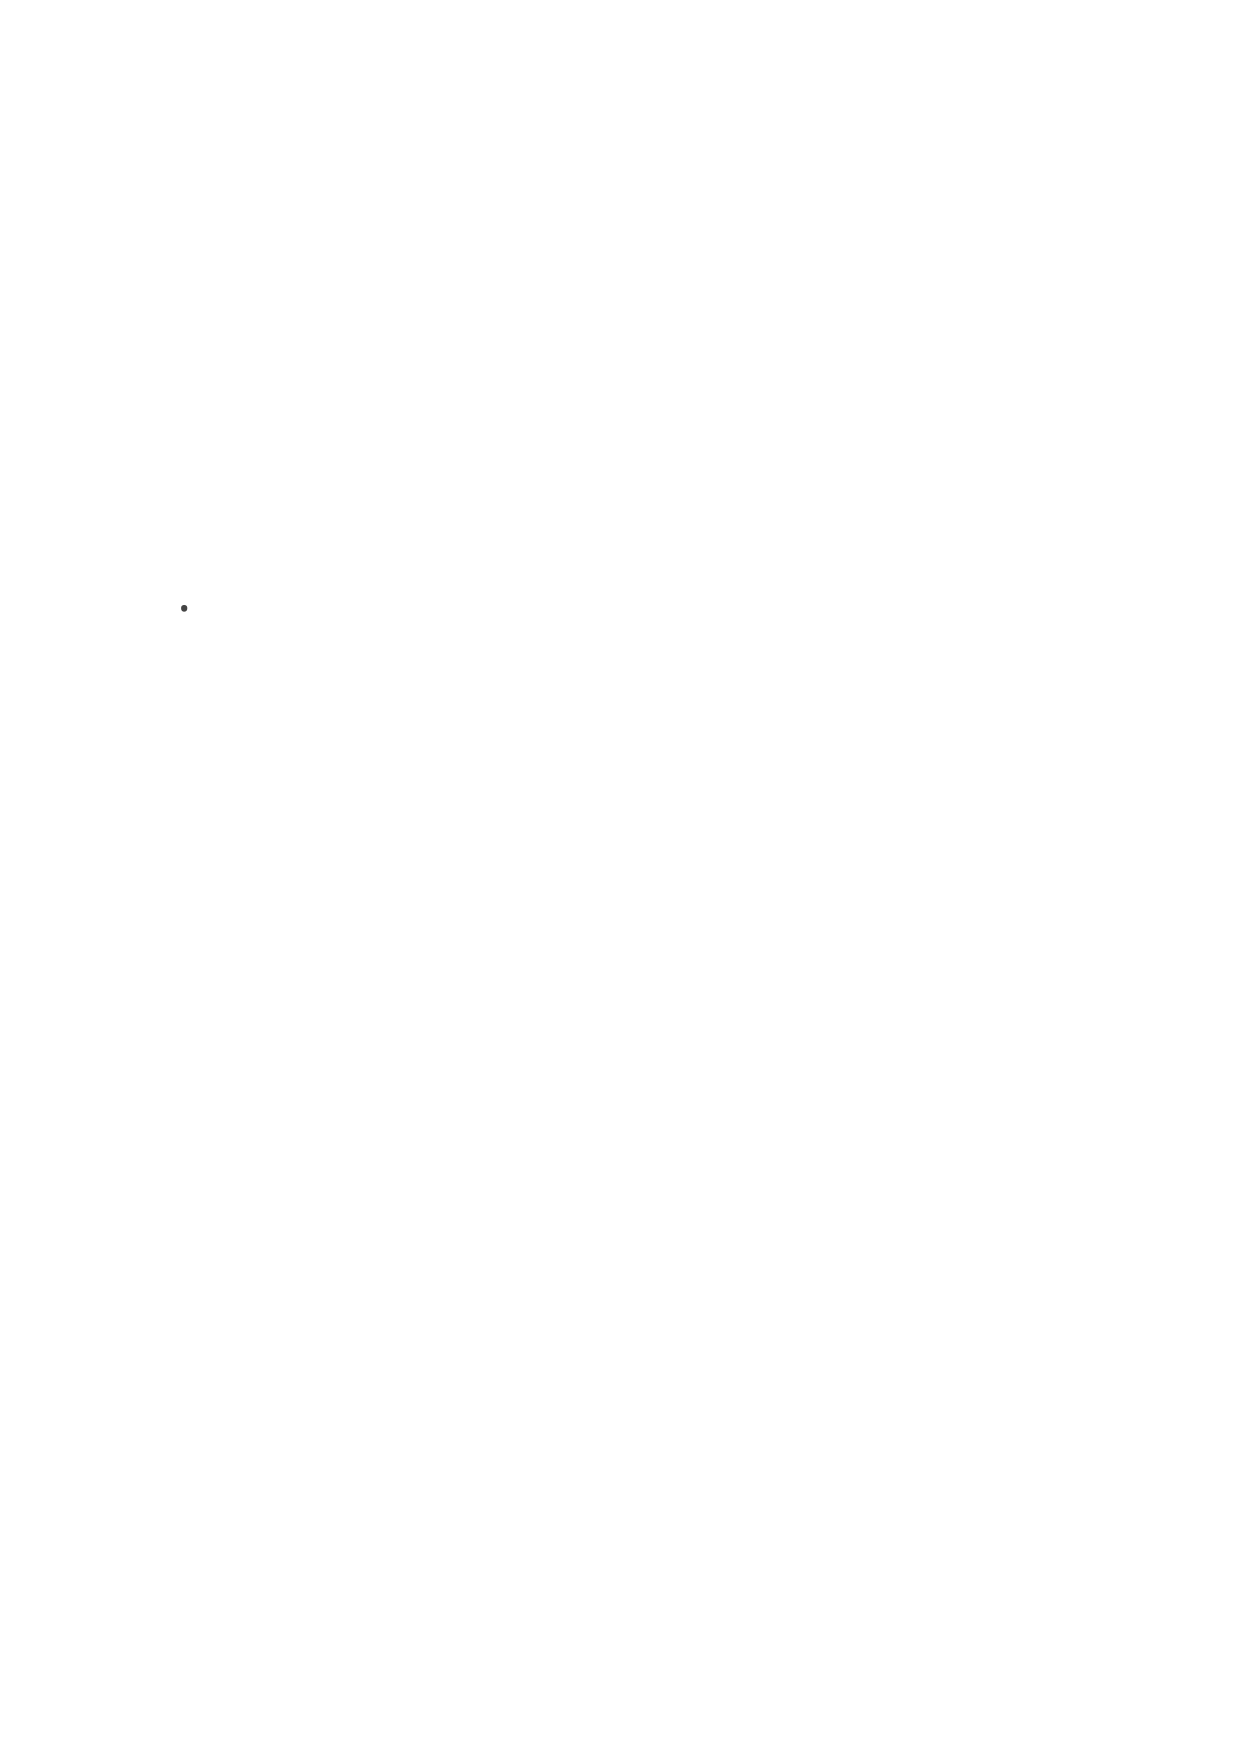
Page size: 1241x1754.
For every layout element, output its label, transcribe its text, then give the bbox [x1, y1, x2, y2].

text . [177, 558, 1152, 971]
